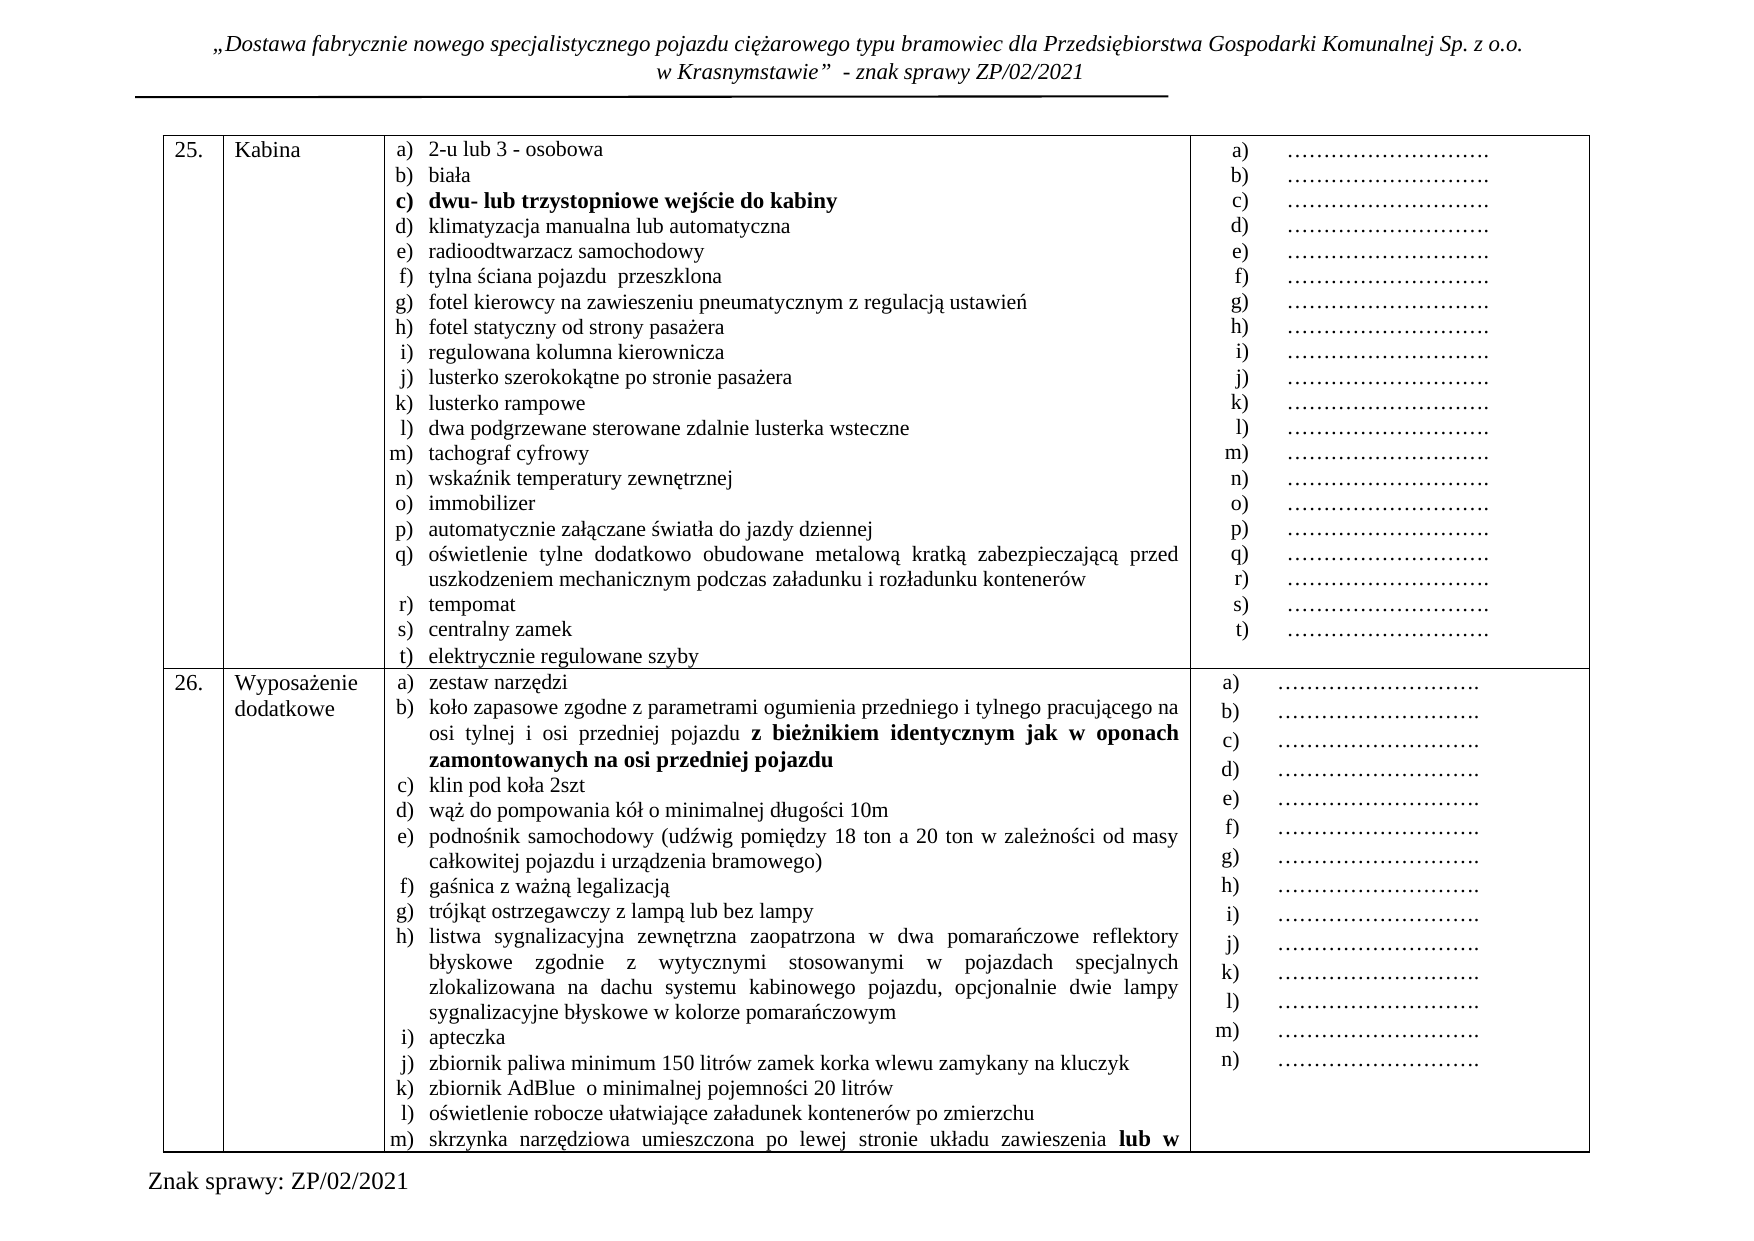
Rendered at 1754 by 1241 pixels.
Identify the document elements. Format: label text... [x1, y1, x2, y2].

table_cell 25. [164, 136, 223, 668]
table_cell Kabina [224, 136, 384, 668]
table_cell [385, 669, 1190, 1151]
table_cell 2-u lub 3 - osobowa biała dwu- lub trzystopniowe wejście do kabiny klimatyzacja manualna lub automatyczna radioodtwarzacz samochodowy tylna ściana pojazdu przeszklona fotel kierowcy na zawieszeniu pneumatycznym z regulacją ustawień fotel statyczny od strony pasażera regulowana kolumna kierownicza lusterko szerokokątne po stronie pasażera lusterko rampowe dwa podgrzewane sterowane zdalnie lusterka wsteczne tachograf cyfrowy wskaźnik temperatury zewnętrznej immobilizer automatycznie załączane światła do jazdy dziennej oświetlenie tylne dodatkowo obudowane metalową kratką zabezpieczającą przed uszkodzeniem mechanicznym podczas załadunku i rozładunku kontenerów tempomat centralny zamek elektrycznie regulowane szyby [385, 136, 1190, 668]
table_cell ………………………. ………………………. ………………………. ………………………. ………………………. ………………………. ………………………. ………………………. ………………………. ………………………. ………………………. ………………………. ………………………. ………………………. ………………………. ………………………. ………………………. ………………………. ………………………. ………………………. [1191, 136, 1589, 668]
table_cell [224, 669, 384, 1151]
table_cell 26. [164, 669, 223, 1151]
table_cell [1191, 669, 1589, 1151]
